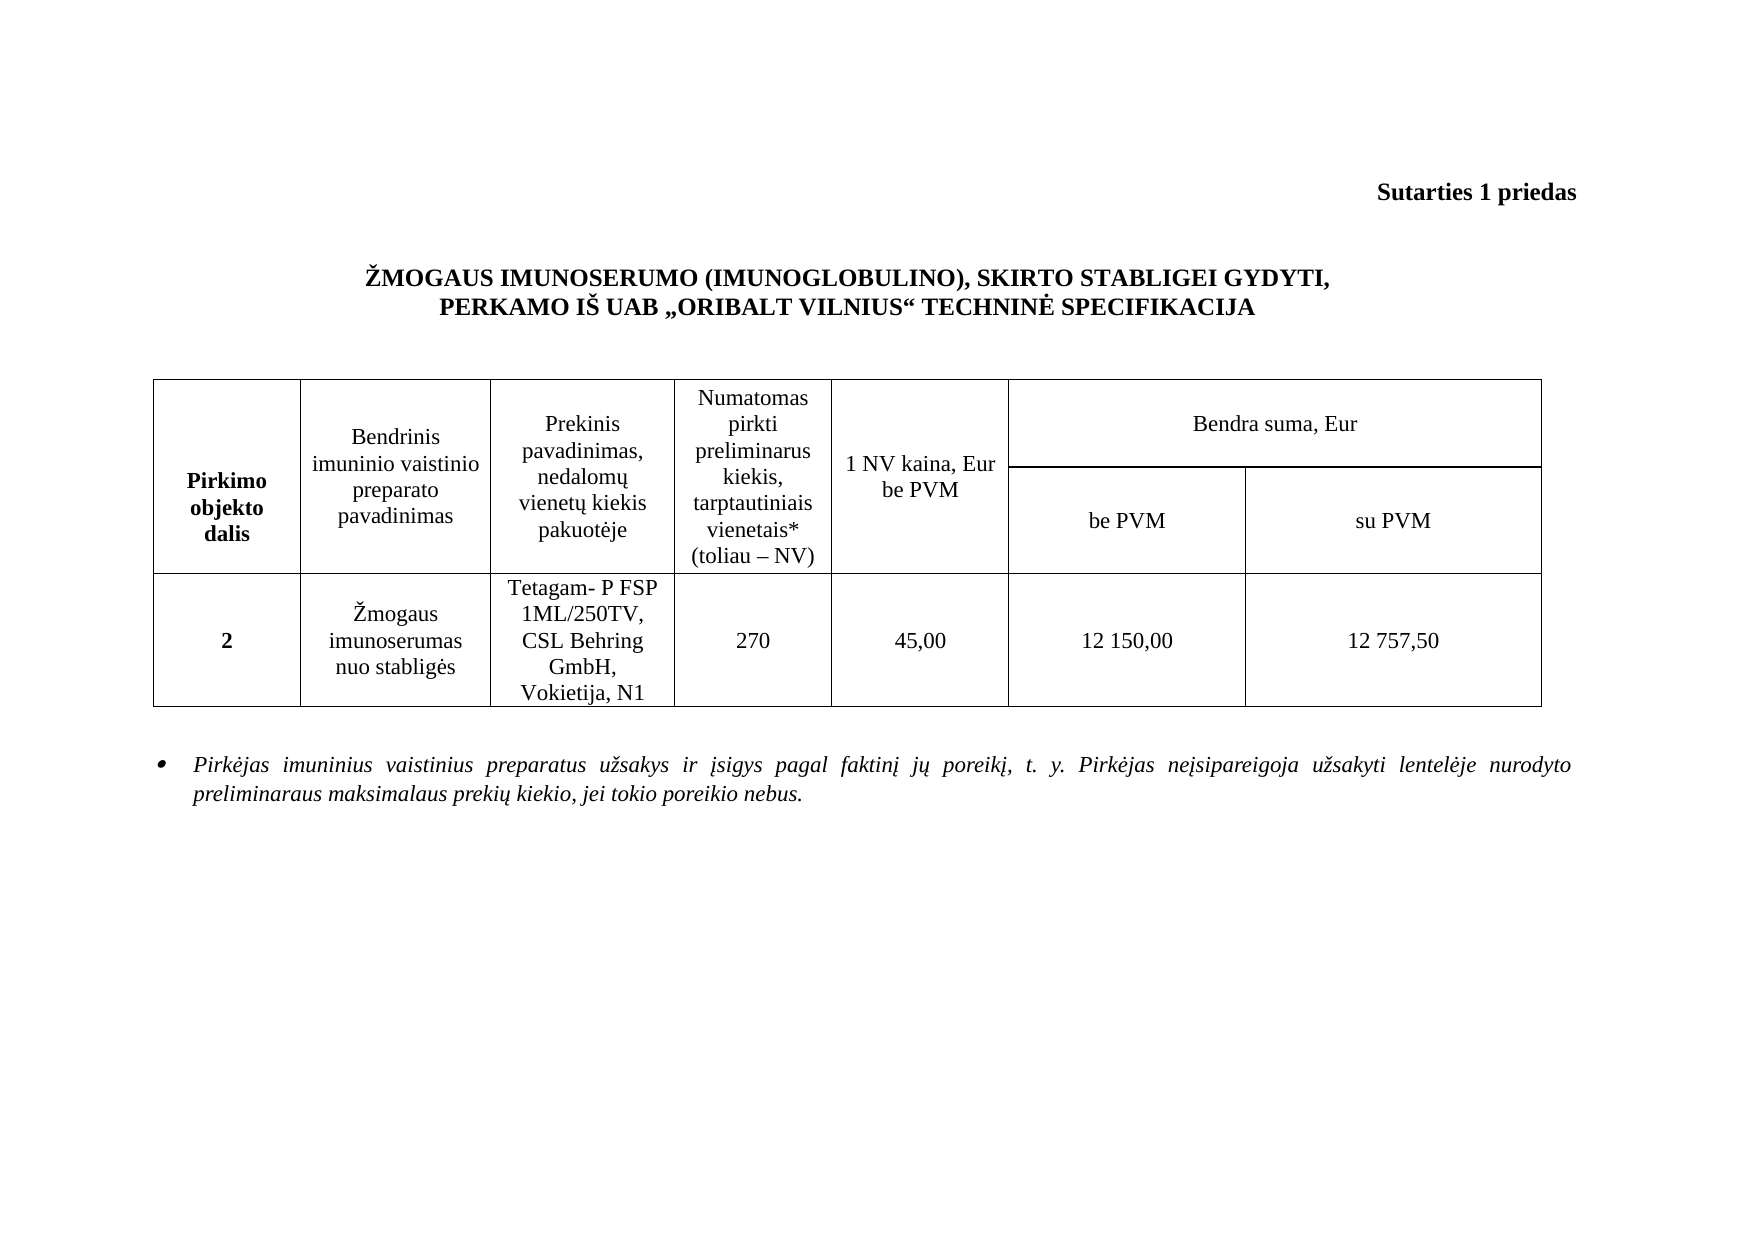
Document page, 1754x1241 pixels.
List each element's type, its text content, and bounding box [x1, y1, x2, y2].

table_cell Žmogaus imunoserumas nuo stabligės [301, 574, 490, 706]
text ŽMOGAUS IMUNOSERUMO (IMUNOGLOBULINO), SKIRTO STABLIGEI GYDYTI, [118, 263, 1577, 292]
table_cell 45,00 [832, 574, 1008, 706]
table_header Bendrinis imuninio vaistinio preparato pavadinimas [301, 380, 490, 573]
table_header Bendra suma, Eur [1009, 380, 1541, 466]
table_cell 12 150,00 [1009, 574, 1245, 706]
table_header Numatomas pirkti preliminarus kiekis, tarptautiniais vienetais* (toliau – NV) [675, 380, 831, 573]
table_cell be PVM [1009, 468, 1245, 573]
table_cell su PVM [1246, 468, 1541, 573]
list Pirkėjas imuninius vaistinius preparatus užsakys ir įsigys pagal faktinį jų poreikį, t. y. Pirkėjas neįsipareigoja užsakyti lentelėje nurodyto preliminaraus maksimalaus prekių kiekio, jei tokio poreikio nebus. [156, 751, 1577, 806]
table_header [154, 380, 300, 466]
table_header Prekinis pavadinimas, nedalomų vienetų kiekis pakuotėje [491, 380, 674, 573]
table_header 1 NV kaina, Eur be PVM [832, 380, 1008, 573]
table_cell Pirkimo objekto dalis [154, 466, 300, 573]
table_cell 270 [675, 574, 831, 706]
table_cell 2 [154, 574, 300, 706]
table_cell 12 757,50 [1246, 574, 1541, 706]
text Sutarties 1 priedas [118, 177, 1577, 206]
text PERKAMO IŠ UAB „ORIBALT VILNIUS“ TECHNINĖ SPECIFIKACIJA [118, 292, 1577, 321]
table_cell Tetagam- P FSP 1ML/250TV, CSL Behring GmbH, Vokietija, N1 [491, 574, 674, 706]
